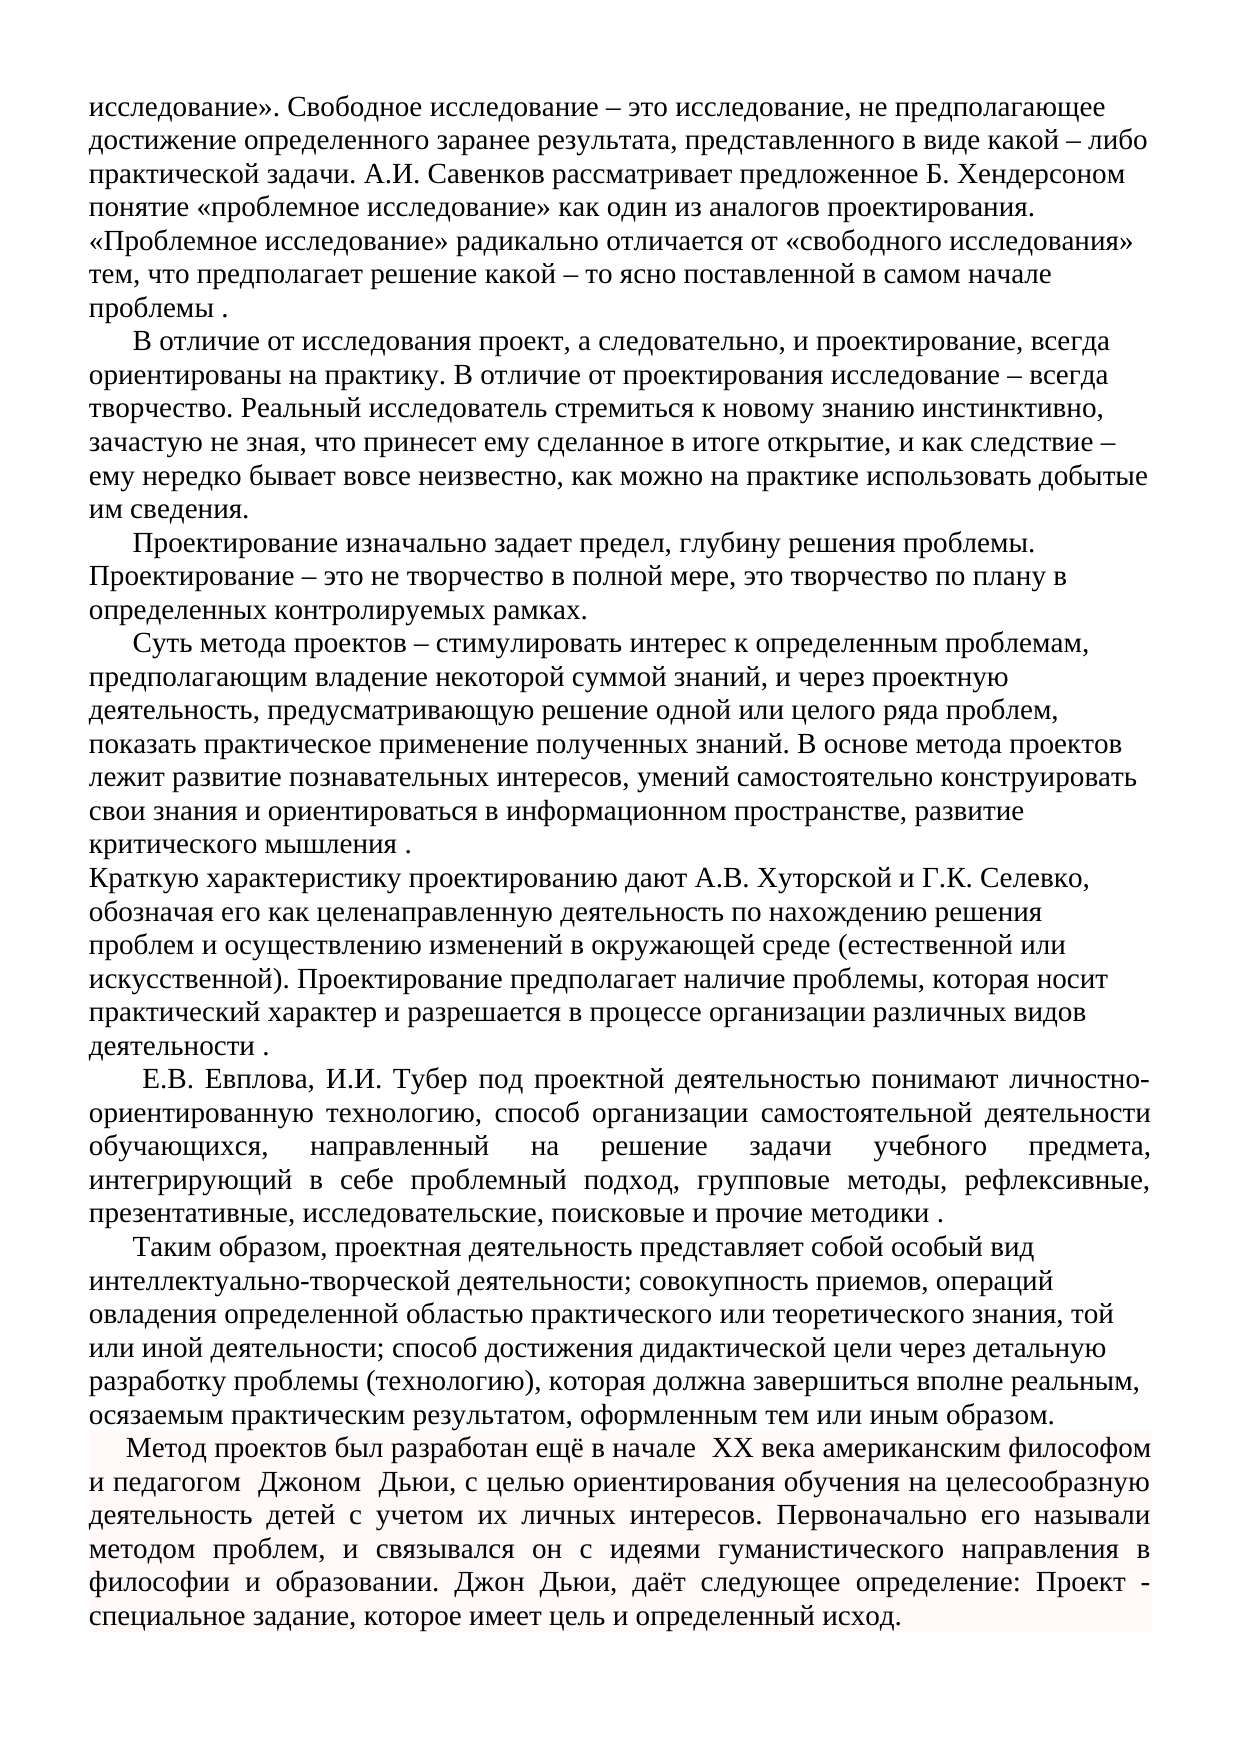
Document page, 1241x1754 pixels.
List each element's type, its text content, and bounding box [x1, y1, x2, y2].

text Проектирование изначально задает предел, глубину решения проблемы. Проектирование – это не творчество в полной мере, это творчество по плану в определенных контролируемых рамках. [89, 525, 1152, 625]
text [89, 89, 1152, 323]
text Краткую характеристику проектированию дают А.В. Хуторской и Г.К. Селевко, обозначая его как целенаправленную деятельность по нахождению решения проблем и осуществлению изменений в окружающей среде (естественной или искусственной). Проектирование предполагает наличие проблемы, которая носит практический характер и разрешается в процессе организации различных видов деятельности . [89, 860, 1152, 1061]
text Метод проектов был разработан ещё в начале XX века американским философом и педагогом Джоном Дьюи, с целью ориентирования обучения на целесообразную деятельность детей с учетом их личных интересов. Первоначально его называли методом проблем, и связывался он с идеями гуманистического направления в философии и образовании. Джон Дьюи, даёт следующее определение: Проект - специальное задание, которое имеет цель и определенный исход. [89, 1430, 1152, 1632]
text Таким образом, проектная деятельность представляет собой особый вид интеллектуально-творческой деятельности; совокупность приемов, операций овладения определенной областью практического или теоретического знания, той или иной деятельности; способ достижения дидактической цели через детальную разработку проблемы (технологию), которая должна завершиться вполне реальным, осязаемым практическим результатом, оформленным тем или иным образом. [89, 1229, 1152, 1430]
text Суть метода проектов – стимулировать интерес к определенным проблемам, предполагающим владение некоторой суммой знаний, и через проектную деятельность, предусматривающую решение одной или целого ряда проблем, показать практическое применение полученных знаний. В основе метода проектов лежит развитие познавательных интересов, умений самостоятельно конструировать свои знания и ориентироваться в информационном пространстве, развитие критического мышления . [89, 625, 1152, 860]
text Е.В. Евплова, И.И. Тубер под проектной деятельностью понимают личностно-ориентированную технологию, способ организации самостоятельной деятельности обучающихся, направленный на решение задачи учебного предмета, интегрирующий в себе проблемный подход, групповые методы, рефлексивные, презентативные, исследовательские, поисковые и прочие методики . [89, 1061, 1152, 1229]
text В отличие от исследования проект, а следовательно, и проектирование, всегда ориентированы на практику. В отличие от проектирования исследование – всегда творчество. Реальный исследователь стремиться к новому знанию инстинктивно, зачастую не зная, что принесет ему сделанное в итоге открытие, и как следствие – ему нередко бывает вовсе неизвестно, как можно на практике использовать добытые им сведения. [89, 323, 1152, 525]
